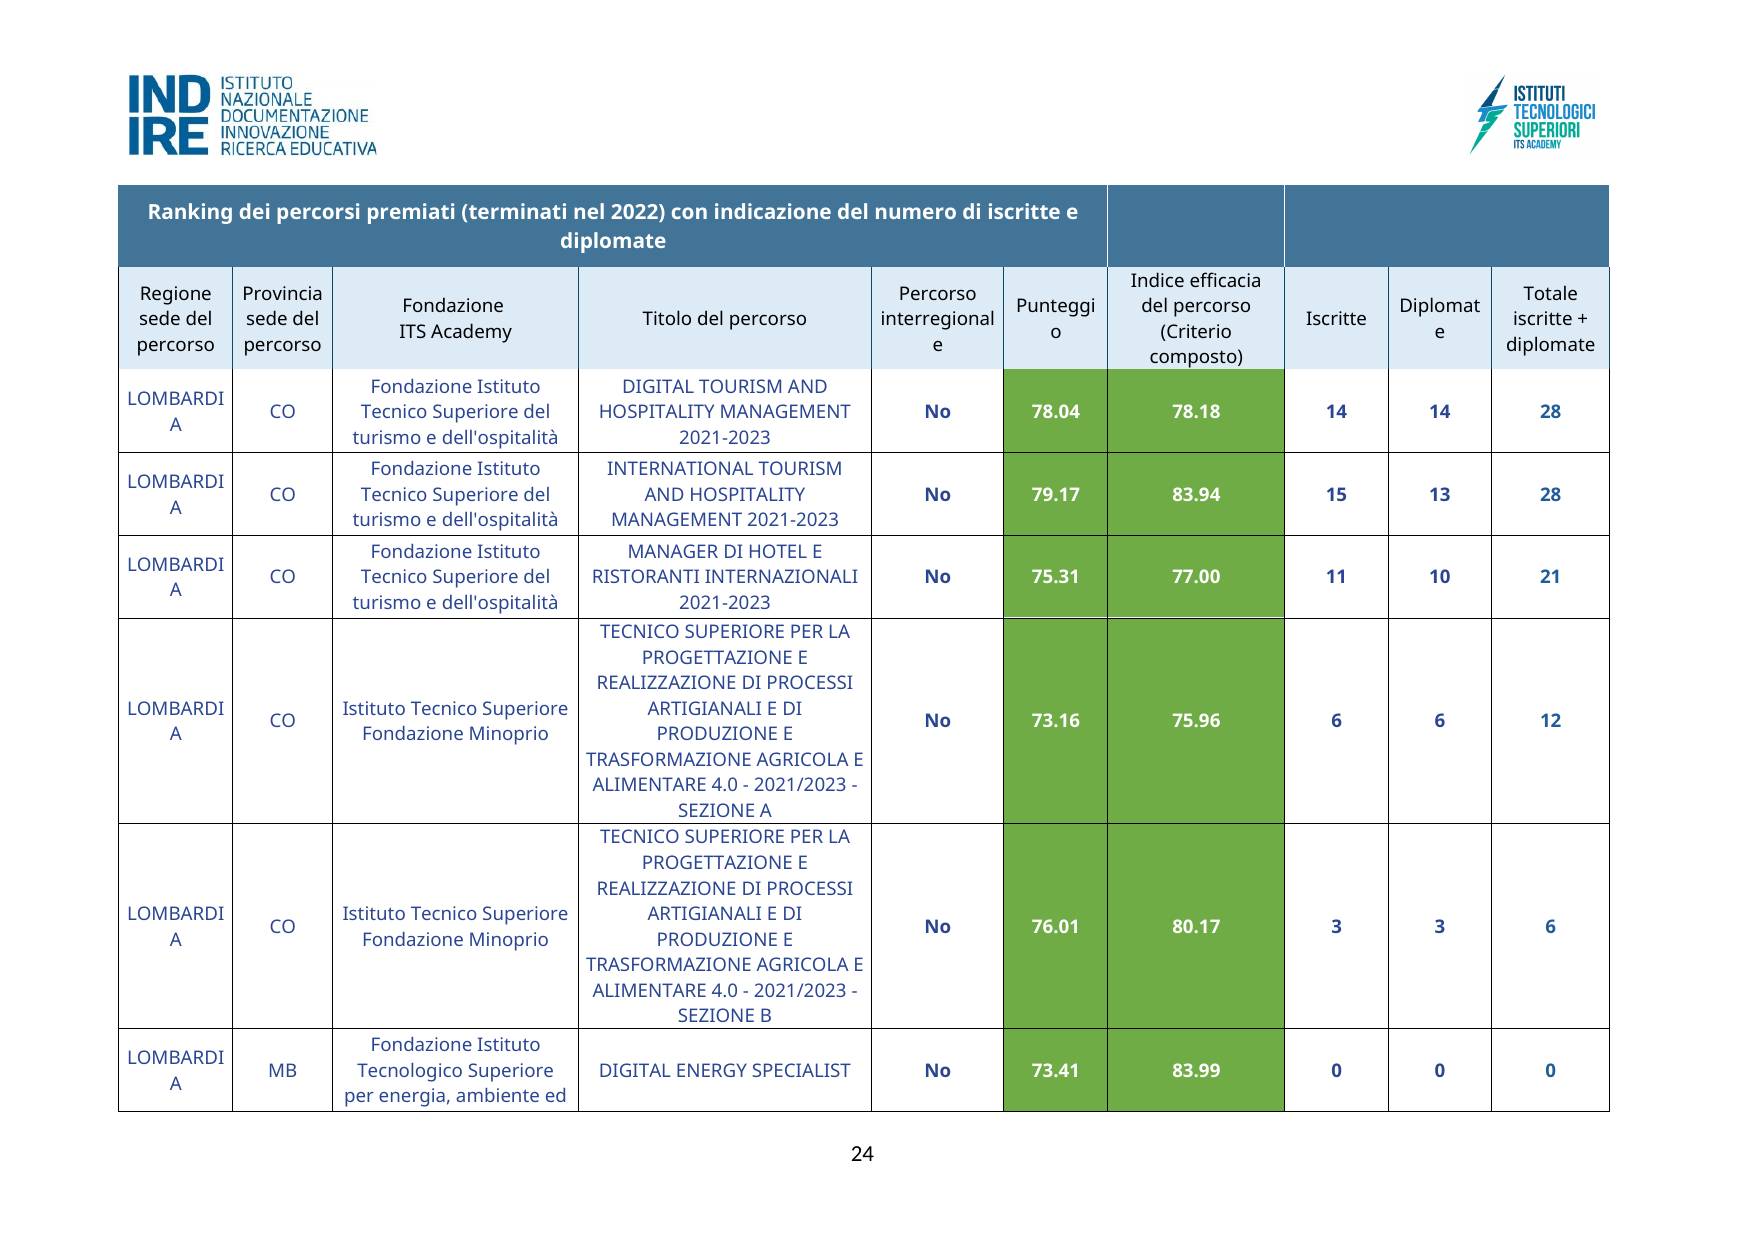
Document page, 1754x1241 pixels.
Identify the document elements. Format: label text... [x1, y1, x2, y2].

table_cell 11 [1285, 536, 1388, 617]
table_cell 15 [1285, 453, 1388, 535]
table_cell LOMBARDIA [119, 453, 232, 535]
table_cell 83.99 [1108, 1029, 1284, 1111]
table_cell 6 [1285, 619, 1388, 823]
table_cell INTERNATIONAL TOURISM AND HOSPITALITY MANAGEMENT 2021-2023 [579, 453, 871, 535]
table_cell Punteggio [1004, 267, 1107, 369]
table_cell No [872, 824, 1003, 1028]
table_cell MANAGER DI HOTEL E RISTORANTI INTERNAZIONALI 2021-2023 [579, 536, 871, 617]
picture [1465, 73, 1599, 157]
table_cell Indice efficacia del percorso (Criterio composto) [1108, 267, 1284, 369]
table_cell 78.04 [1004, 369, 1107, 452]
table_cell LOMBARDIA [119, 369, 232, 452]
table_cell Istituto Tecnico Superiore Fondazione Minoprio [333, 619, 578, 823]
table_cell No [872, 1029, 1003, 1111]
table_cell 75.31 [1004, 536, 1107, 617]
table_cell LOMBARDIA [119, 536, 232, 617]
table_cell Fondazione Istituto Tecnologico Superiore per energia, ambiente ed edilizia sostenibile (ITS Academy) [333, 1029, 578, 1111]
table_cell 76.01 [1004, 824, 1107, 1028]
table_header [1285, 185, 1388, 267]
table_header [1108, 185, 1284, 267]
table_cell Totale iscritte + diplomate [1492, 267, 1609, 369]
table_cell Regione sede del percorso [119, 267, 232, 369]
table_cell 14 [1389, 369, 1491, 452]
table_cell LOMBARDIA [119, 1029, 232, 1111]
table_cell MB [233, 1029, 332, 1111]
table_cell CO [233, 536, 332, 617]
table_cell CO [233, 369, 332, 452]
table_cell Istituto Tecnico Superiore Fondazione Minoprio [333, 824, 578, 1028]
table_cell DIGITAL TOURISM AND HOSPITALITY MANAGEMENT 2021-2023 [579, 369, 871, 452]
table_cell No [872, 369, 1003, 452]
table_header Ranking dei percorsi premiati (terminati nel 2022) con indicazione del numero di iscritte e diplomate [119, 185, 1107, 267]
table_cell Percorso interregionale [872, 267, 1003, 369]
table_cell 6 [1492, 824, 1609, 1028]
table_cell 75.96 [1108, 619, 1284, 823]
table_cell Diplomate [1389, 267, 1491, 369]
table_cell CO [233, 824, 332, 1028]
table_cell TECNICO SUPERIORE PER LA PROGETTAZIONE E REALIZZAZIONE DI PROCESSI ARTIGIANALI E DI PRODUZIONE E TRASFORMAZIONE AGRICOLA E ALIMENTARE 4.0 - 2021/2023 - SEZIONE A [579, 619, 871, 823]
table_cell 83.94 [1108, 453, 1284, 535]
table_cell 77.00 [1108, 536, 1284, 617]
picture [129, 73, 377, 156]
table_cell Fondazione ITS Academy [333, 267, 578, 369]
table_cell No [872, 453, 1003, 535]
table_cell 73.41 [1004, 1029, 1107, 1111]
table_cell 80.17 [1108, 824, 1284, 1028]
table_cell 0 [1389, 1029, 1491, 1111]
table_cell Fondazione Istituto Tecnico Superiore del turismo e dell'ospitalità [333, 536, 578, 617]
table_cell Iscritte [1285, 267, 1388, 369]
table_cell 78.18 [1108, 369, 1284, 452]
table_cell 28 [1492, 369, 1609, 452]
table_cell 79.17 [1004, 453, 1107, 535]
table_cell 0 [1492, 1029, 1609, 1111]
table_header [1491, 185, 1609, 267]
table_cell 6 [1389, 619, 1491, 823]
table_cell TECNICO SUPERIORE PER LA PROGETTAZIONE E REALIZZAZIONE DI PROCESSI ARTIGIANALI E DI PRODUZIONE E TRASFORMAZIONE AGRICOLA E ALIMENTARE 4.0 - 2021/2023 - SEZIONE B [579, 824, 871, 1028]
table_cell Fondazione Istituto Tecnico Superiore del turismo e dell'ospitalità [333, 453, 578, 535]
table_cell 14 [1285, 369, 1388, 452]
table_cell No [872, 619, 1003, 823]
table_cell 28 [1492, 453, 1609, 535]
table_cell LOMBARDIA [119, 824, 232, 1028]
table_header [1388, 185, 1491, 267]
table_cell 3 [1389, 824, 1491, 1028]
table_cell CO [233, 453, 332, 535]
table_cell DIGITAL ENERGY SPECIALIST [579, 1029, 871, 1111]
table_cell 10 [1389, 536, 1491, 617]
table_cell Provincia sede del percorso [233, 267, 332, 369]
table_cell Fondazione Istituto Tecnico Superiore del turismo e dell'ospitalità [333, 369, 578, 452]
table_cell CO [233, 619, 332, 823]
table_cell 73.16 [1004, 619, 1107, 823]
table_cell No [872, 536, 1003, 617]
table_cell 21 [1492, 536, 1609, 617]
table_cell LOMBARDIA [119, 619, 232, 823]
table_cell Titolo del percorso [579, 267, 871, 369]
table_cell 12 [1492, 619, 1609, 823]
table_cell 13 [1389, 453, 1491, 535]
table_cell 0 [1285, 1029, 1388, 1111]
table_cell 3 [1285, 824, 1388, 1028]
